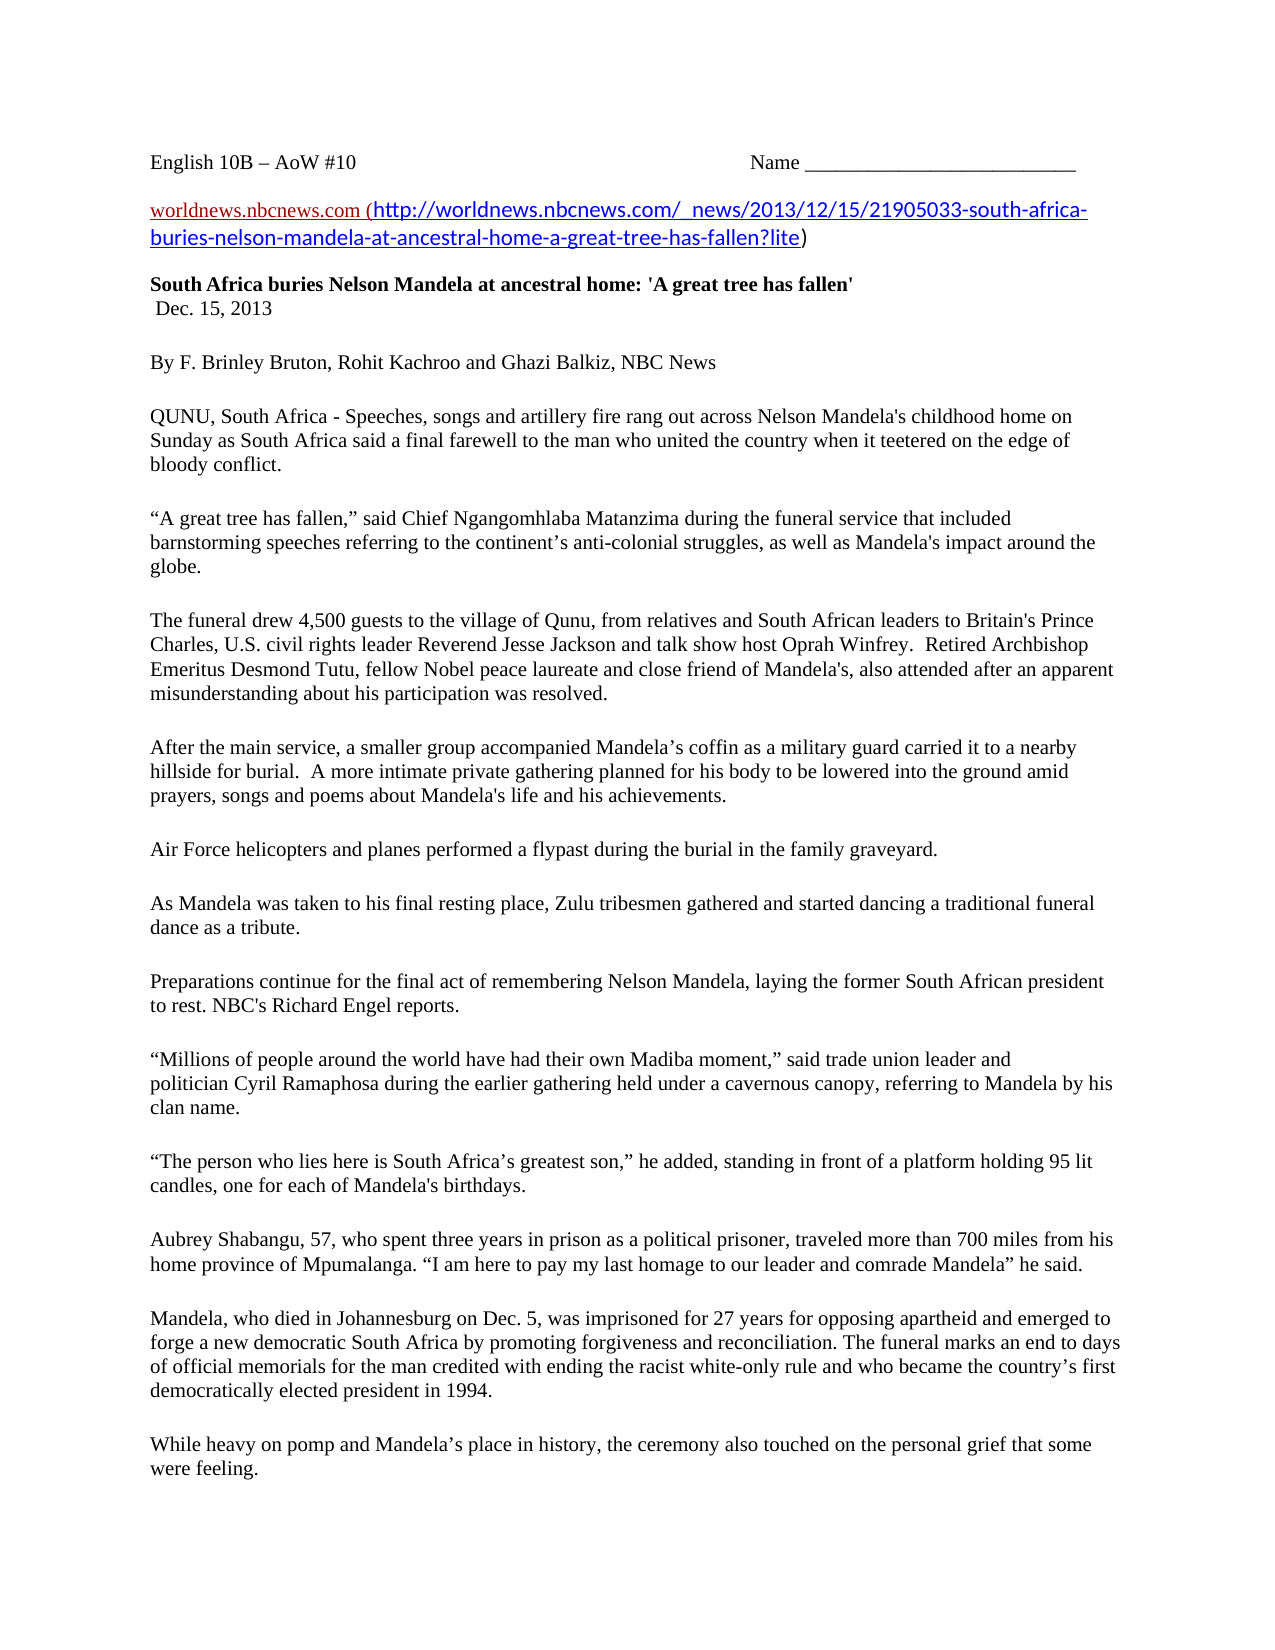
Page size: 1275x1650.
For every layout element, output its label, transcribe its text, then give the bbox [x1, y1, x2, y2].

text After the main service, a smaller group accompanied Mandela’s coffin as a military guard carried it to a nearby hillside for burial. A more intimate private gathering planned for his body to be lowered into the ground amid prayers, songs and poems about Mandela's life and his achievements. [150, 734, 1125, 807]
text “The person who lies here is South Africa’s greatest son,” he added, standing in front of a platform holding 95 lit candles, one for each of Mandela's birthdays. [150, 1149, 1125, 1197]
text While heavy on pomp and Mandela’s place in history, the ceremony also touched on the personal grief that some were feeling. [150, 1432, 1125, 1480]
text By F. Brinley Bruton, Rohit Kachroo and Ghazi Balkiz, NBC News [150, 350, 1125, 374]
text The funeral drew 4,500 guests to the village of Qunu, from relatives and South African leaders to Britain's Prince Charles, U.S. civil rights leader Reverend Jesse Jackson and talk show host Oprah Winfrey. Retired Archbishop Emeritus Desmond Tutu, fellow Nobel peace laureate and close friend of Mandela's, also attended after an apparent misunderstanding about his participation was resolved. [150, 608, 1125, 704]
text South Africa buries Nelson Mandela at ancestral home: 'A great tree has fallen' [150, 272, 1125, 296]
text As Mandela was taken to his final resting place, Zulu tribesmen gathered and started dancing a traditional funeral dance as a tribute. [150, 891, 1125, 939]
text worldnews.nbcnews.com (http://worldnews.nbcnews.com/_news/2013/12/15/21905033-south-africa-buries-nelson-mandela-at-ancestral-home-a-great-tree-has-fallen?lite) [150, 195, 1125, 251]
text Aubrey Shabangu, 57, who spent three years in prison as a political prisoner, traveled more than 700 miles from his home province of Mpumalanga. “I am here to pay my last homage to our leader and comrade Mandela” he said. [150, 1227, 1125, 1276]
text “Millions of people around the world have had their own Madiba moment,” said trade union leader and politician Cyril Ramaphosa during the earlier gathering held under a cavernous canopy, referring to Mandela by his clan name. [150, 1047, 1125, 1119]
text Dec. 15, 2013 [150, 296, 1125, 320]
text Preparations continue for the final act of remembering Nelson Mandela, laying the former South African president to rest. NBC's Richard Engel reports. [150, 969, 1125, 1017]
text Air Force helicopters and planes performed a flypast during the burial in the family graveyard. [150, 837, 1125, 861]
text “A great tree has fallen,” said Chief Ngangomhlaba Matanzima during the funeral service that included barnstorming speeches referring to the continent’s anti-colonial struggles, as well as Mandela's impact around the globe. [150, 506, 1125, 578]
text English 10B – AoW #10 Name __________________________ [150, 150, 1125, 174]
text Mandela, who died in Johannesburg on Dec. 5, was imprisoned for 27 years for opposing apartheid and emerged to forge a new democratic South Africa by promoting forgiveness and reconciliation. The funeral marks an end to days of official memorials for the man credited with ending the racist white-only rule and who became the country’s first democratically elected president in 1994. [150, 1306, 1125, 1402]
text QUNU, South Africa - Speeches, songs and artillery fire rang out across Nelson Mandela's childhood home on Sunday as South Africa said a final farewell to the man who united the country when it teetered on the edge of bloody conflict. [150, 404, 1125, 476]
